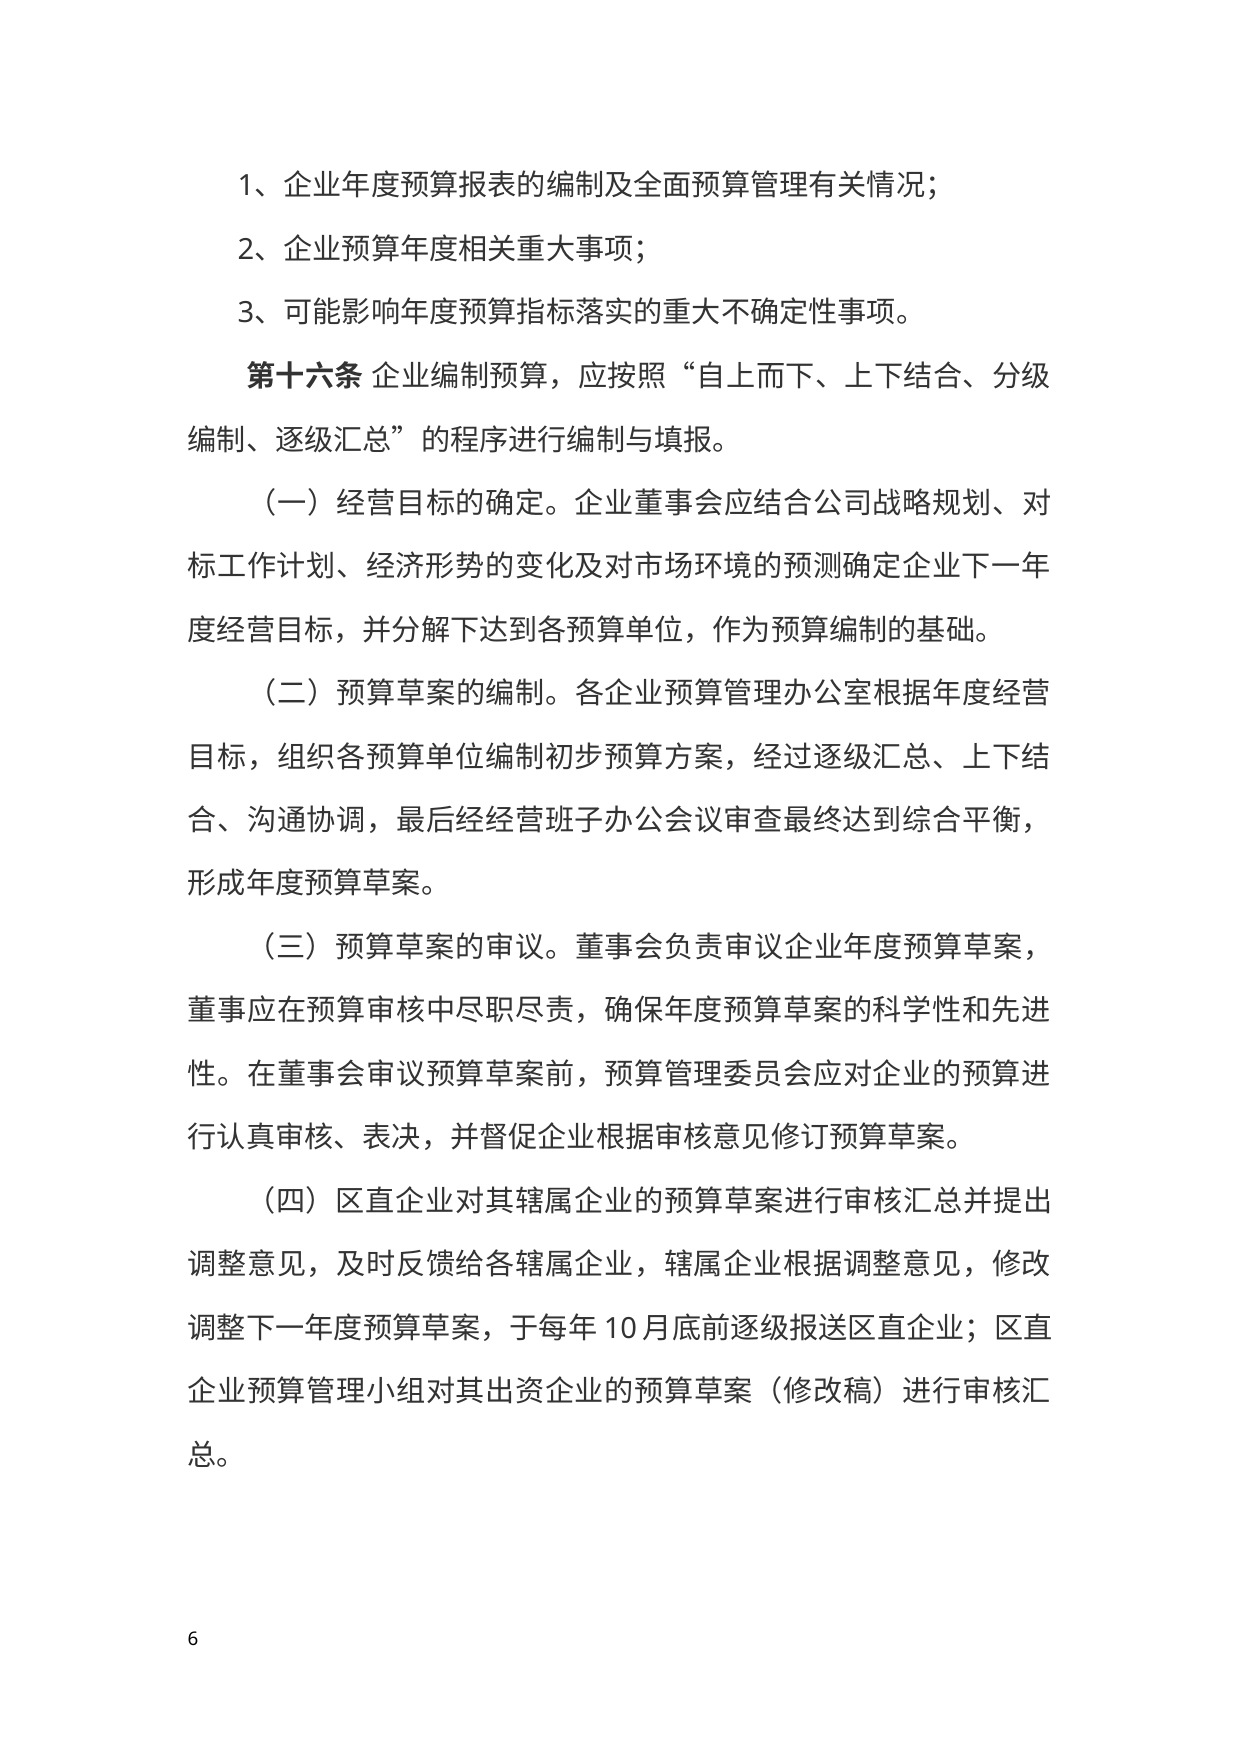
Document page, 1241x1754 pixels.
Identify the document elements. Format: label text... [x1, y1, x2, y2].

text 1、企业年度预算报表的编制及全面预算管理有关情况； [187, 162, 1053, 204]
text （一）经营目标的确定。企业董事会应结合公司战略规划、对标工作计划、经济形势的变化及对市场环境的预测确定企业下一年度经营目标，并分解下达到各预算单位，作为预算编制的基础。 [187, 479, 1053, 649]
text 第十六条 企业编制预算，应按照“自上而下、上下结合、分级编制、逐级汇总”的程序进行编制与填报。 [187, 353, 1053, 458]
text 3、可能影响年度预算指标落实的重大不确定性事项。 [187, 289, 1053, 331]
text （二）预算草案的编制。各企业预算管理办公室根据年度经营目标，组织各预算单位编制初步预算方案，经过逐级汇总、上下结合、沟通协调，最后经经营班子办公会议审查最终达到综合平衡，形成年度预算草案。 [187, 670, 1053, 902]
text 2、企业预算年度相关重大事项； [187, 226, 1053, 268]
text （三）预算草案的审议。董事会负责审议企业年度预算草案，董事应在预算审核中尽职尽责，确保年度预算草案的科学性和先进性。在董事会审议预算草案前，预算管理委员会应对企业的预算进行认真审核、表决，并督促企业根据审核意见修订预算草案。 [187, 923, 1053, 1156]
text （四）区直企业对其辖属企业的预算草案进行审核汇总并提出调整意见，及时反馈给各辖属企业，辖属企业根据调整意见，修改调整下一年度预算草案，于每年10月底前逐级报送区直企业；区直企业预算管理小组对其出资企业的预算草案（修改稿）进行审核汇总。 [187, 1177, 1053, 1473]
